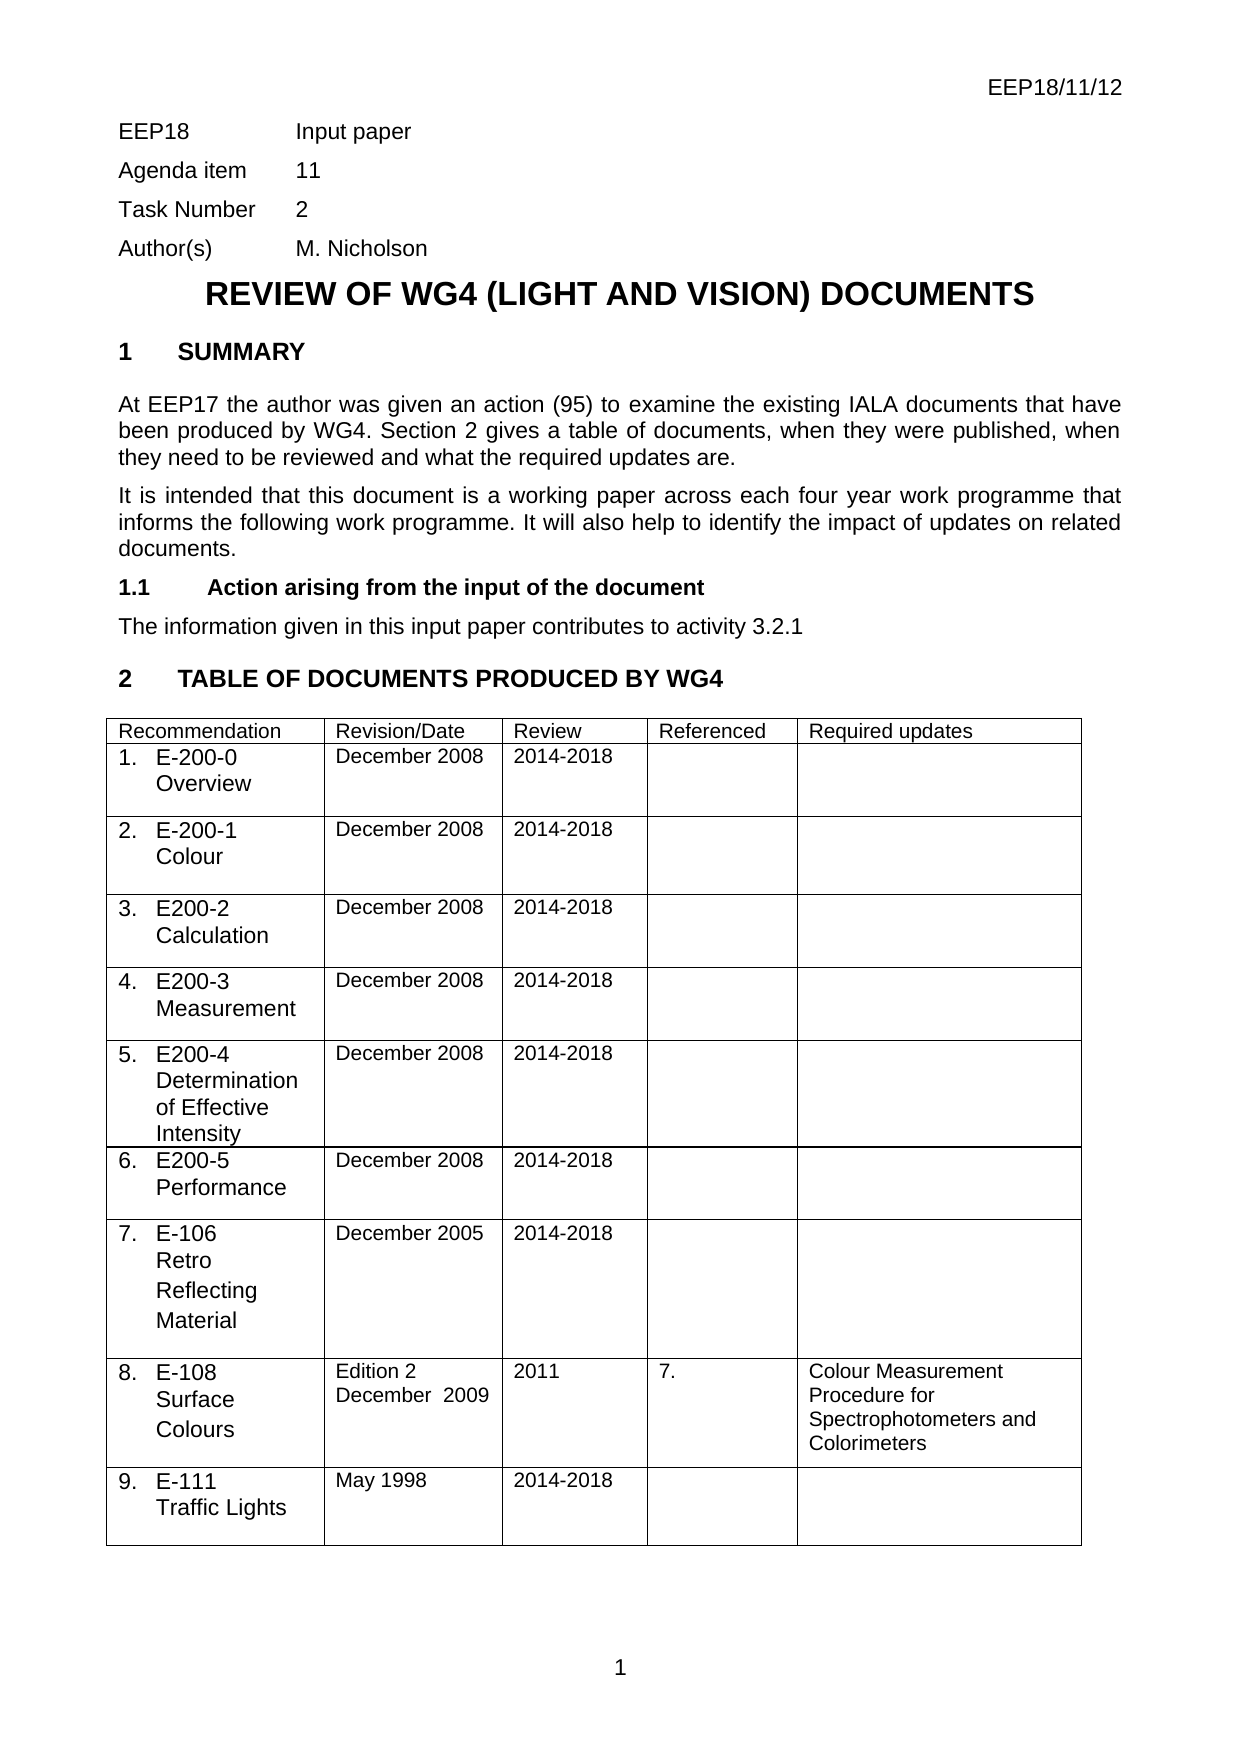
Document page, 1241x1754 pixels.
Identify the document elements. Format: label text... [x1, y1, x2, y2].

table_cell E200-5 Performance [107, 1148, 324, 1219]
table_cell E-108 Surface Colours [107, 1359, 324, 1467]
text The information given in this input paper contributes to activity 3.2.1 [118, 613, 1122, 639]
table_cell 2014-2018 [503, 817, 647, 894]
table_cell 2014-2018 [503, 1468, 647, 1545]
table_cell 2014-2018 [503, 1220, 647, 1358]
table_cell [648, 817, 797, 894]
table_cell E-200-0 Overview [107, 744, 324, 816]
text It is intended that this document is a working paper across each four year work programme that informs the following work programme. It will also help to identify the impact of updates on related documents. [118, 482, 1122, 561]
table_cell E-106 Retro Reflecting Material [107, 1220, 324, 1358]
table_cell [798, 895, 1081, 967]
table_header Revision/Date [325, 719, 502, 743]
table_cell E200-2 Calculation [107, 895, 324, 967]
table_cell 2011 [503, 1359, 647, 1467]
table_cell [798, 968, 1081, 1040]
table_cell December 2008 [325, 1041, 502, 1146]
subtitle table of documents produced by wg4 [118, 664, 1122, 693]
table_cell [798, 1468, 1081, 1545]
table_cell E200-4 Determination of Effective Intensity [107, 1041, 324, 1146]
table_cell December 2005 [325, 1220, 502, 1358]
table_cell Edition 2 December 2009 [325, 1359, 502, 1467]
table_cell [648, 1148, 797, 1219]
table_cell [798, 1041, 1081, 1146]
text Agenda item 11 [118, 157, 1122, 183]
subtitle Action arising from the input of the document [118, 574, 1122, 600]
table_cell [798, 817, 1081, 894]
table_cell Colour Measurement Procedure for Spectrophotometers and Colorimeters [798, 1359, 1081, 1467]
subtitle Summary [118, 337, 1122, 366]
table_cell December 2008 [325, 895, 502, 967]
table_cell [798, 1220, 1081, 1358]
table_header Referenced [648, 719, 797, 743]
table_cell E-111 Traffic Lights [107, 1468, 324, 1545]
table_cell December 2008 [325, 817, 502, 894]
table_cell E-200-1 Colour [107, 817, 324, 894]
table_cell December 2008 [325, 1148, 502, 1219]
text Author(s) M. Nicholson [118, 235, 1122, 261]
table_cell May 1998 [325, 1468, 502, 1545]
text At EEP17 the author was given an action (95) to examine the existing IALA documents that have been produced by WG4. Section 2 gives a table of documents, when they were published, when they need to be reviewed and what the required updates are. [118, 391, 1122, 470]
title REVIEW OF WG4 (LIGHT AND VISION) DOCUMENTS [118, 273, 1122, 312]
table_cell [648, 968, 797, 1040]
table_cell [798, 1148, 1081, 1219]
table_header Recommendation [107, 719, 324, 743]
text EEP18 Input paper [118, 118, 1122, 144]
table_cell 7. [648, 1359, 797, 1467]
table_cell December 2008 [325, 968, 502, 1040]
text Task Number 2 [118, 196, 1122, 222]
table_cell E200-3 Measurement [107, 968, 324, 1040]
table_cell [648, 1041, 797, 1146]
table_cell [648, 895, 797, 967]
table_cell 2014-2018 [503, 968, 647, 1040]
table_cell [648, 1468, 797, 1545]
table_cell 2014-2018 [503, 1148, 647, 1219]
table_cell December 2008 [325, 744, 502, 816]
table_cell 2014-2018 [503, 895, 647, 967]
table_header Required updates [798, 719, 1081, 743]
table_cell [798, 744, 1081, 816]
table_cell [648, 744, 797, 816]
table_cell [648, 1220, 797, 1358]
table_cell 2014-2018 [503, 1041, 647, 1146]
table_cell 2014-2018 [503, 744, 647, 816]
table_header Review [503, 719, 647, 743]
